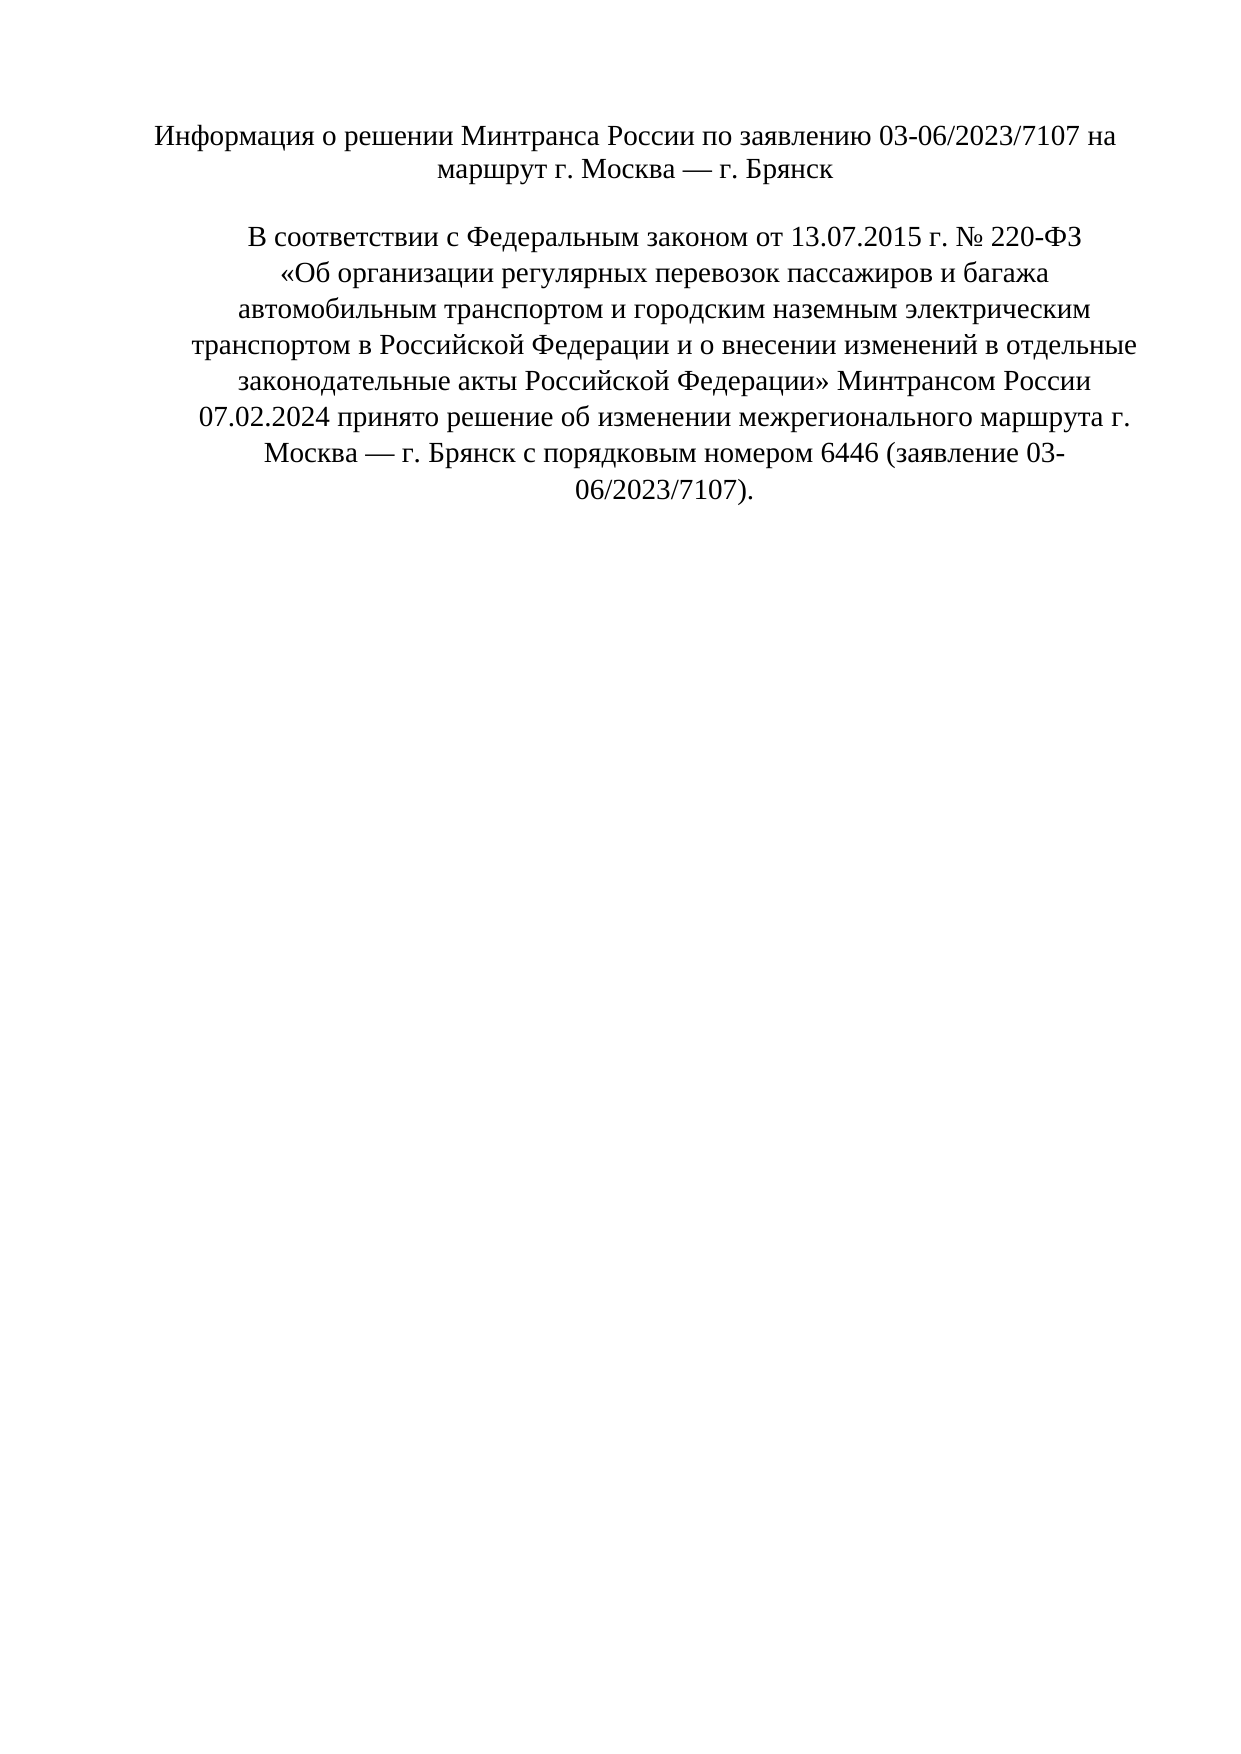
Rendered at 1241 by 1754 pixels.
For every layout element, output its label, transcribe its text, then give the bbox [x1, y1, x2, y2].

text Информация о решении Минтранса России по заявлению 03-06/2023/7107 на маршрут г. Москва — г. Брянск [118, 118, 1152, 185]
text В соответствии с Федеральным законом от 13.07.2015 г. № 220-ФЗ «Об организации регулярных перевозок пассажиров и багажа автомобильным транспортом и городским наземным электрическим транспортом в Российской Федерации и о внесении изменений в отдельные законодательные акты Российской Федерации» Минтрансом России 07.02.2024 принято решение об изменении межрегионального маршрута г. Москва — г. Брянск с порядковым номером 6446 (заявление 03-06/2023/7107). [177, 219, 1152, 505]
